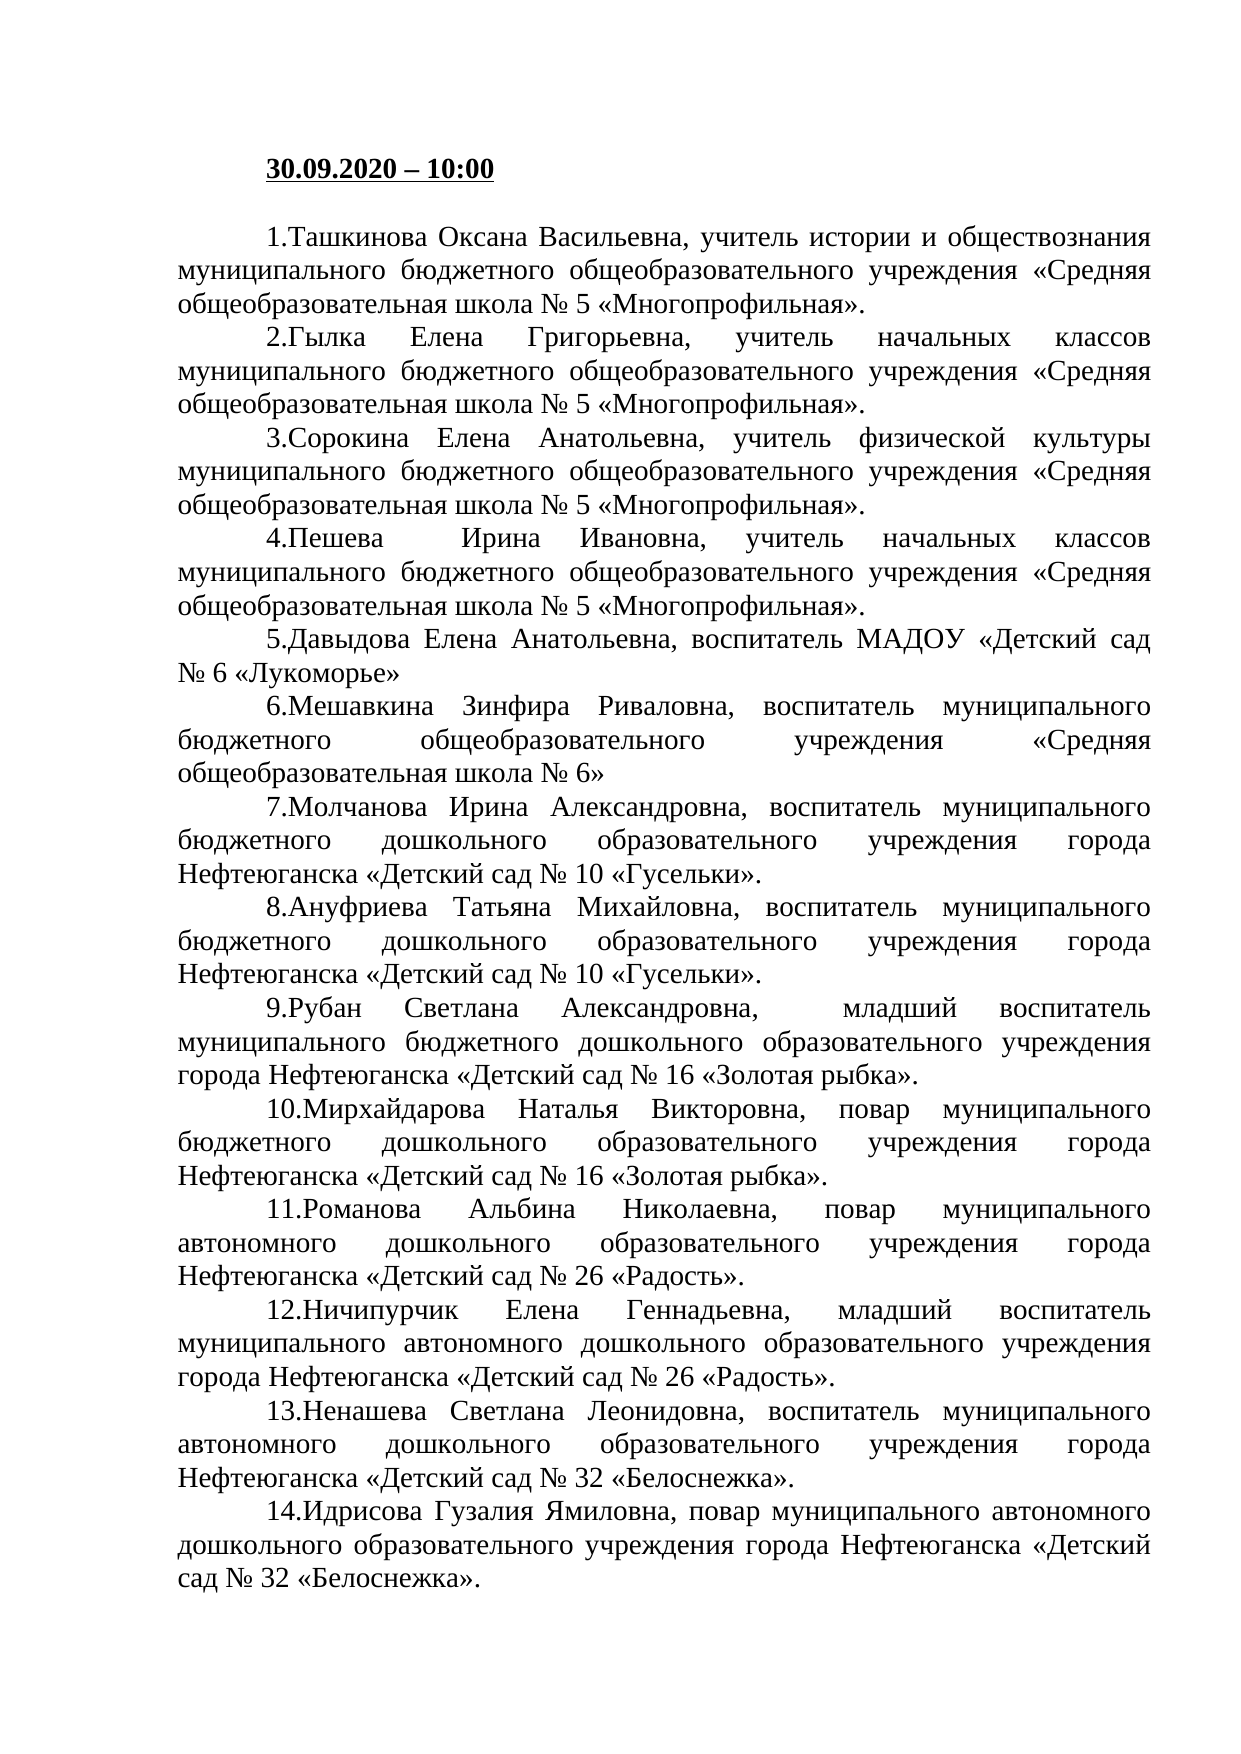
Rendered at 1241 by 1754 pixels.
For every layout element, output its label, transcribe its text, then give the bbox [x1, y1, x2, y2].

text 1.Ташкинова Оксана Васильевна, учитель истории и обществознания муниципального бюджетного общеобразовательного учреждения «Средняя общеобразовательная школа № 5 «Многопрофильная». [177, 219, 1152, 319]
text 14.Идрисова Гузалия Ямиловна, повар муниципального автономного дошкольного образовательного учреждения города Нефтеюганска «Детский сад № 32 «Белоснежка». [177, 1493, 1152, 1594]
text 12.Ничипурчик Елена Геннадьевна, младший воспитатель муниципального автономного дошкольного образовательного учреждения города Нефтеюганска «Детский сад № 26 «Радость». [177, 1292, 1152, 1393]
text 2.Гылка Елена Григорьевна, учитель начальных классов муниципального бюджетного общеобразовательного учреждения «Средняя общеобразовательная школа № 5 «Многопрофильная». [177, 319, 1152, 420]
text 6.Мешавкина Зинфира Риваловна, воспитатель муниципального бюджетного общеобразовательного учреждения «Средняя общеобразовательная школа № 6» [177, 688, 1152, 789]
text 30.09.2020 – 10:00 [177, 152, 1152, 185]
text 7.Молчанова Ирина Александровна, воспитатель муниципального бюджетного дошкольного образовательного учреждения города Нефтеюганска «Детский сад № 10 «Гусельки». [177, 789, 1152, 889]
text 3.Сорокина Елена Анатольевна, учитель физической культуры муниципального бюджетного общеобразовательного учреждения «Средняя общеобразовательная школа № 5 «Многопрофильная». [177, 420, 1152, 521]
text 8.Ануфриева Татьяна Михайловна, воспитатель муниципального бюджетного дошкольного образовательного учреждения города Нефтеюганска «Детский сад № 10 «Гусельки». [177, 889, 1152, 990]
text 5.Давыдова Елена Анатольевна, воспитатель МАДОУ «Детский сад № 6 «Лукоморье» [177, 621, 1152, 688]
text 9.Рубан Светлана Александровна, младший воспитатель муниципального бюджетного дошкольного образовательного учреждения города Нефтеюганска «Детский сад № 16 «Золотая рыбка». [177, 990, 1152, 1091]
text 13.Ненашева Светлана Леонидовна, воспитатель муниципального автономного дошкольного образовательного учреждения города Нефтеюганска «Детский сад № 32 «Белоснежка». [177, 1393, 1152, 1493]
text 11.Романова Альбина Николаевна, повар муниципального автономного дошкольного образовательного учреждения города Нефтеюганска «Детский сад № 26 «Радость». [177, 1191, 1152, 1292]
text 4.Пешева Ирина Ивановна, учитель начальных классов муниципального бюджетного общеобразовательного учреждения «Средняя общеобразовательная школа № 5 «Многопрофильная». [177, 521, 1152, 621]
text 10.Мирхайдарова Наталья Викторовна, повар муниципального бюджетного дошкольного образовательного учреждения города Нефтеюганска «Детский сад № 16 «Золотая рыбка». [177, 1091, 1152, 1191]
